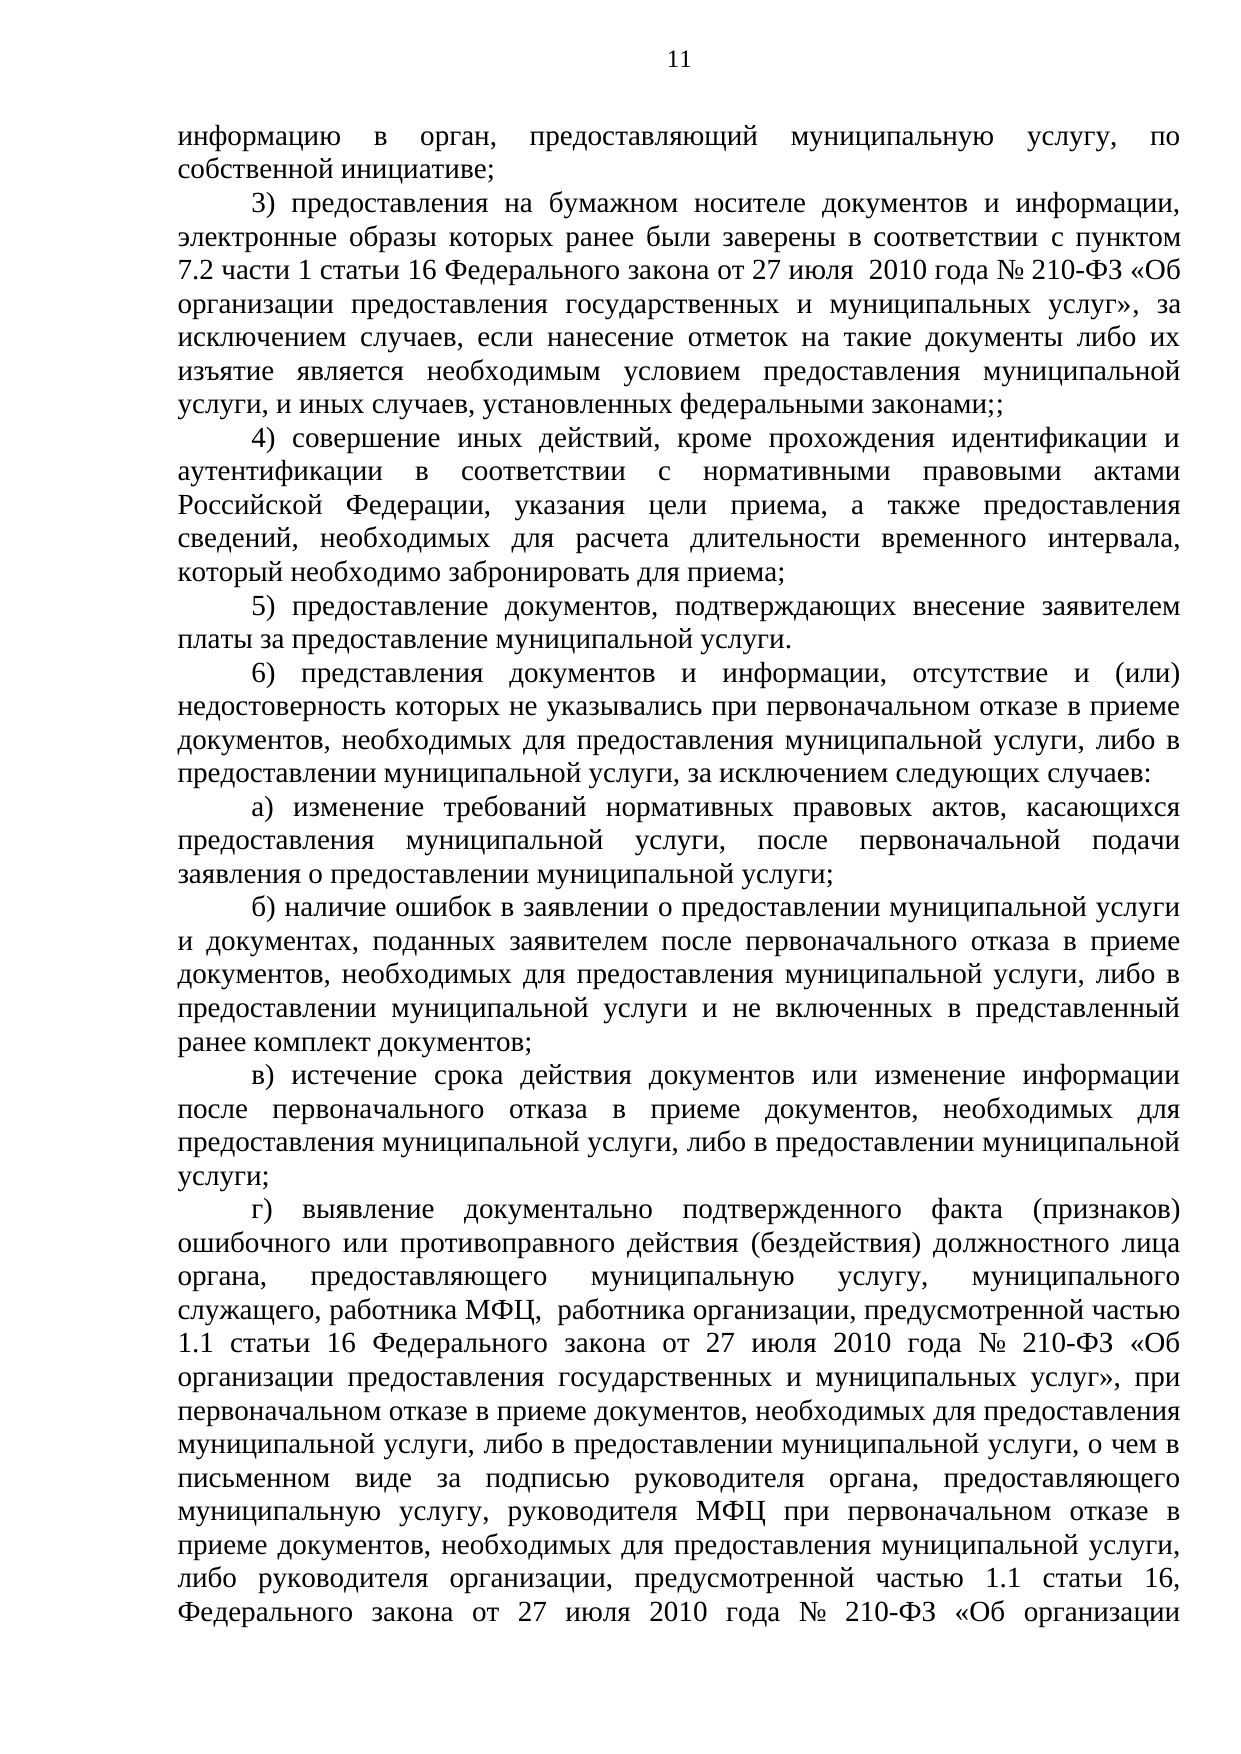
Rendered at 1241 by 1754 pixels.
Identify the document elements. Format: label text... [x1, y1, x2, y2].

text 6) представления документов и информации, отсутствие и (или) недостоверность которых не указывались при первоначальном отказе в приеме документов, необходимых для предоставления муниципальной услуги, либо в предоставлении муниципальной услуги, за исключением следующих случаев: [177, 655, 1181, 789]
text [177, 118, 1181, 185]
text а) изменение требований нормативных правовых актов, касающихся предоставления муниципальной услуги, после первоначальной подачи заявления о предоставлении муниципальной услуги; [177, 789, 1181, 889]
text 4) совершение иных действий, кроме прохождения идентификации и аутентификации в соответствии с нормативными правовыми актами Российской Федерации, указания цели приема, а также предоставления сведений, необходимых для расчета длительности временного интервала, который необходимо забронировать для приема; [177, 420, 1181, 588]
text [177, 1191, 1181, 1627]
text 3) предоставления на бумажном носителе документов и информации, электронные образы которых ранее были заверены в соответствии с пунктом 7.2 части 1 статьи 16 Федерального закона от 27 июля 2010 года № 210-ФЗ «Об организации предоставления государственных и муниципальных услуг», за исключением случаев, если нанесение отметок на такие документы либо их изъятие является необходимым условием предоставления муниципальной услуги, и иных случаев, установленных федеральными законами;; [177, 185, 1181, 420]
text в) истечение срока действия документов или изменение информации после первоначального отказа в приеме документов, необходимых для предоставления муниципальной услуги, либо в предоставлении муниципальной услуги; [177, 1057, 1181, 1191]
text б) наличие ошибок в заявлении о предоставлении муниципальной услуги и документах, поданных заявителем после первоначального отказа в приеме документов, необходимых для предоставления муниципальной услуги, либо в предоставлении муниципальной услуги и не включенных в представленный ранее комплект документов; [177, 889, 1181, 1057]
text 5) предоставление документов, подтверждающих внесение заявителем платы за предоставление муниципальной услуги. [177, 588, 1181, 655]
